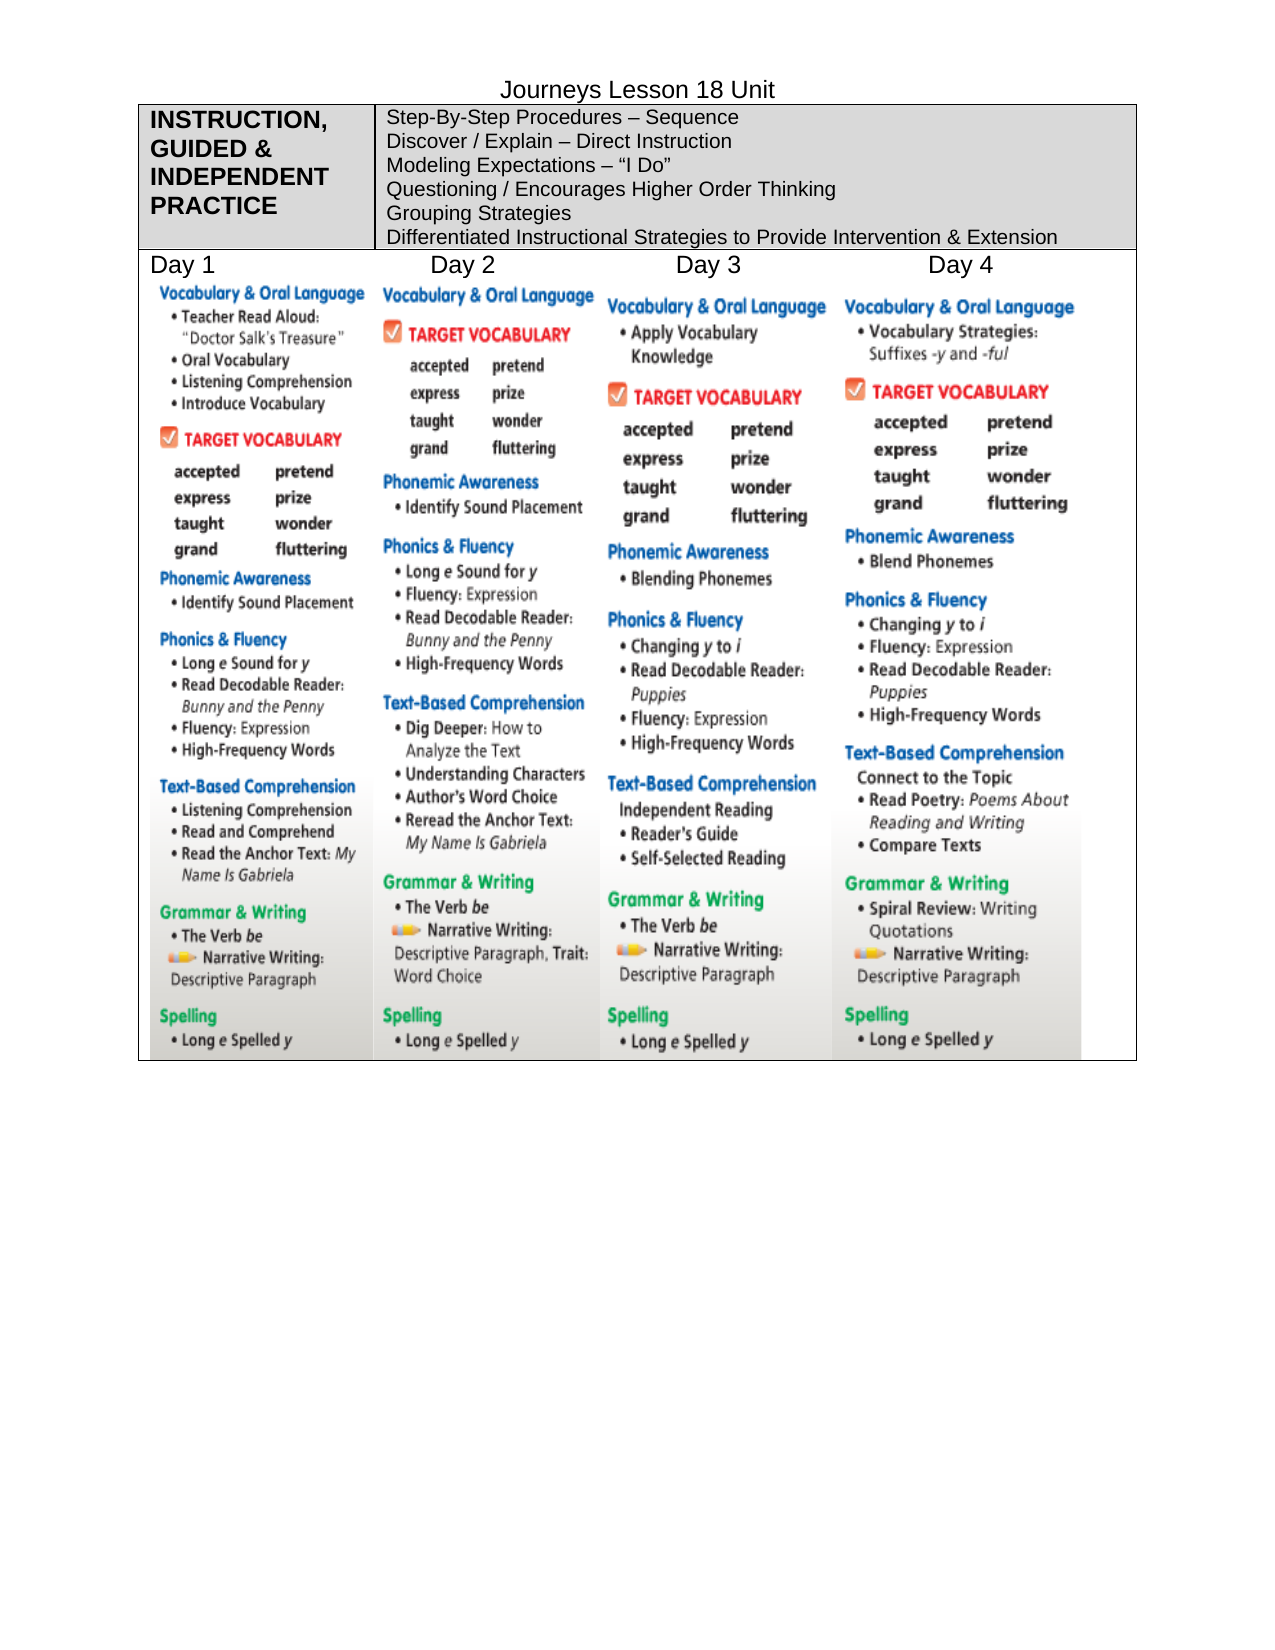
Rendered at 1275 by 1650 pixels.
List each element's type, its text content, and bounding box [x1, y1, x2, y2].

table_cell Day 1 Day 2 Day 3 Day 4 [139, 250, 1136, 1059]
picture [150, 278, 1082, 1060]
table_cell INSTRUCTION, GUIDED & INDEPENDENT PRACTICE [139, 105, 374, 248]
table_cell Step-By-Step Procedures – Sequence Discover / Explain – Direct Instruction Modeling Expectations – “I Do” Questioning / Encourages Higher Order Thinking Grouping Strategies Differentiated Instructional Strategies to Provide Intervention & Extension [376, 105, 1136, 248]
